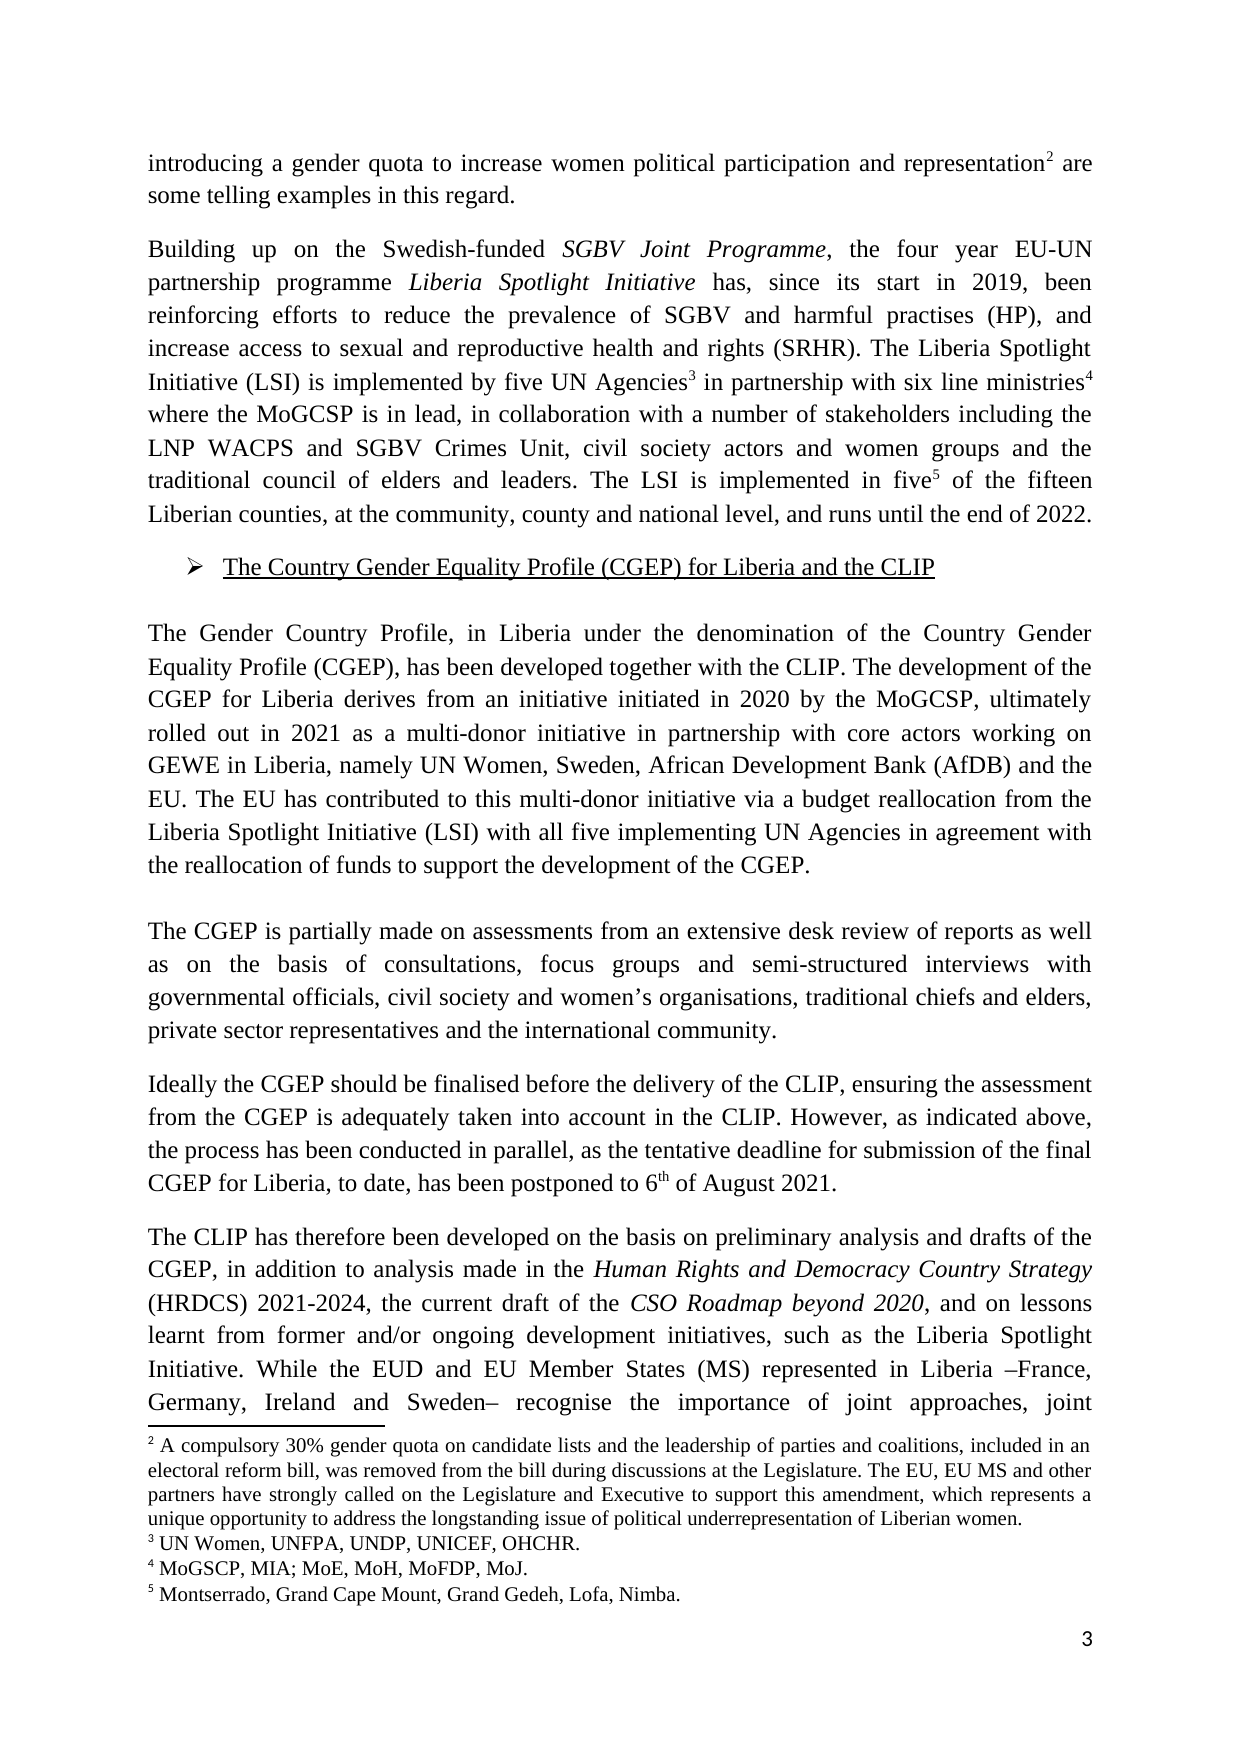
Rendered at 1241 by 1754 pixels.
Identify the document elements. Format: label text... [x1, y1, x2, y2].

text Building up on the Swedish-funded SGBV Joint Programme, the four year EU-UN partnership programme Liberia Spotlight Initiative has, since its start in 2019, been reinforcing efforts to reduce the prevalence of SGBV and harmful practises (HP), and increase access to sexual and reproductive health and rights (SRHR). The Liberia Spotlight Initiative (LSI) is implemented by five UN Agencies in partnership with six line ministries where the MoGCSP is in lead, in collaboration with a number of stakeholders including the LNP WACPS and SGBV Crimes Unit, civil society actors and women groups and the traditional council of elders and leaders. The LSI is implemented in five of the fifteen Liberian counties, at the community, county and national level, and runs until the end of 2022. [148, 234, 1093, 527]
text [148, 1222, 1093, 1415]
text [148, 148, 1093, 209]
text The CGEP is partially made on assessments from an extensive desk review of reports as well as on the basis of consultations, focus groups and semi-structured interviews with governmental officials, civil society and women’s organisations, traditional chiefs and elders, private sector representatives and the international community. [148, 916, 1093, 1043]
text Ideally the CGEP should be finalised before the delivery of the CLIP, ensuring the assessment from the CGEP is adequately taken into account in the CLIP. However, as indicated above, the process has been conducted in parallel, as the tentative deadline for submission of the final CGEP for Liberia, to date, has been postponed to 6th of August 2021. [148, 1069, 1093, 1196]
list The Country Gender Equality Profile (CGEP) for Liberia and the CLIP [185, 552, 1093, 581]
text The Gender Country Profile, in Liberia under the denomination of the Country Gender Equality Profile (CGEP), has been developed together with the CLIP. The development of the CGEP for Liberia derives from an initiative initiated in 2020 by the MoGCSP, ultimately rolled out in 2021 as a multi-donor initiative in partnership with core actors working on GEWE in Liberia, namely UN Women, Sweden, African Development Bank (AfDB) and the EU. The EU has contributed to this multi-donor initiative via a budget reallocation from the Liberia Spotlight Initiative (LSI) with all five implementing UN Agencies in agreement with the reallocation of funds to support the development of the CGEP. [148, 618, 1093, 878]
